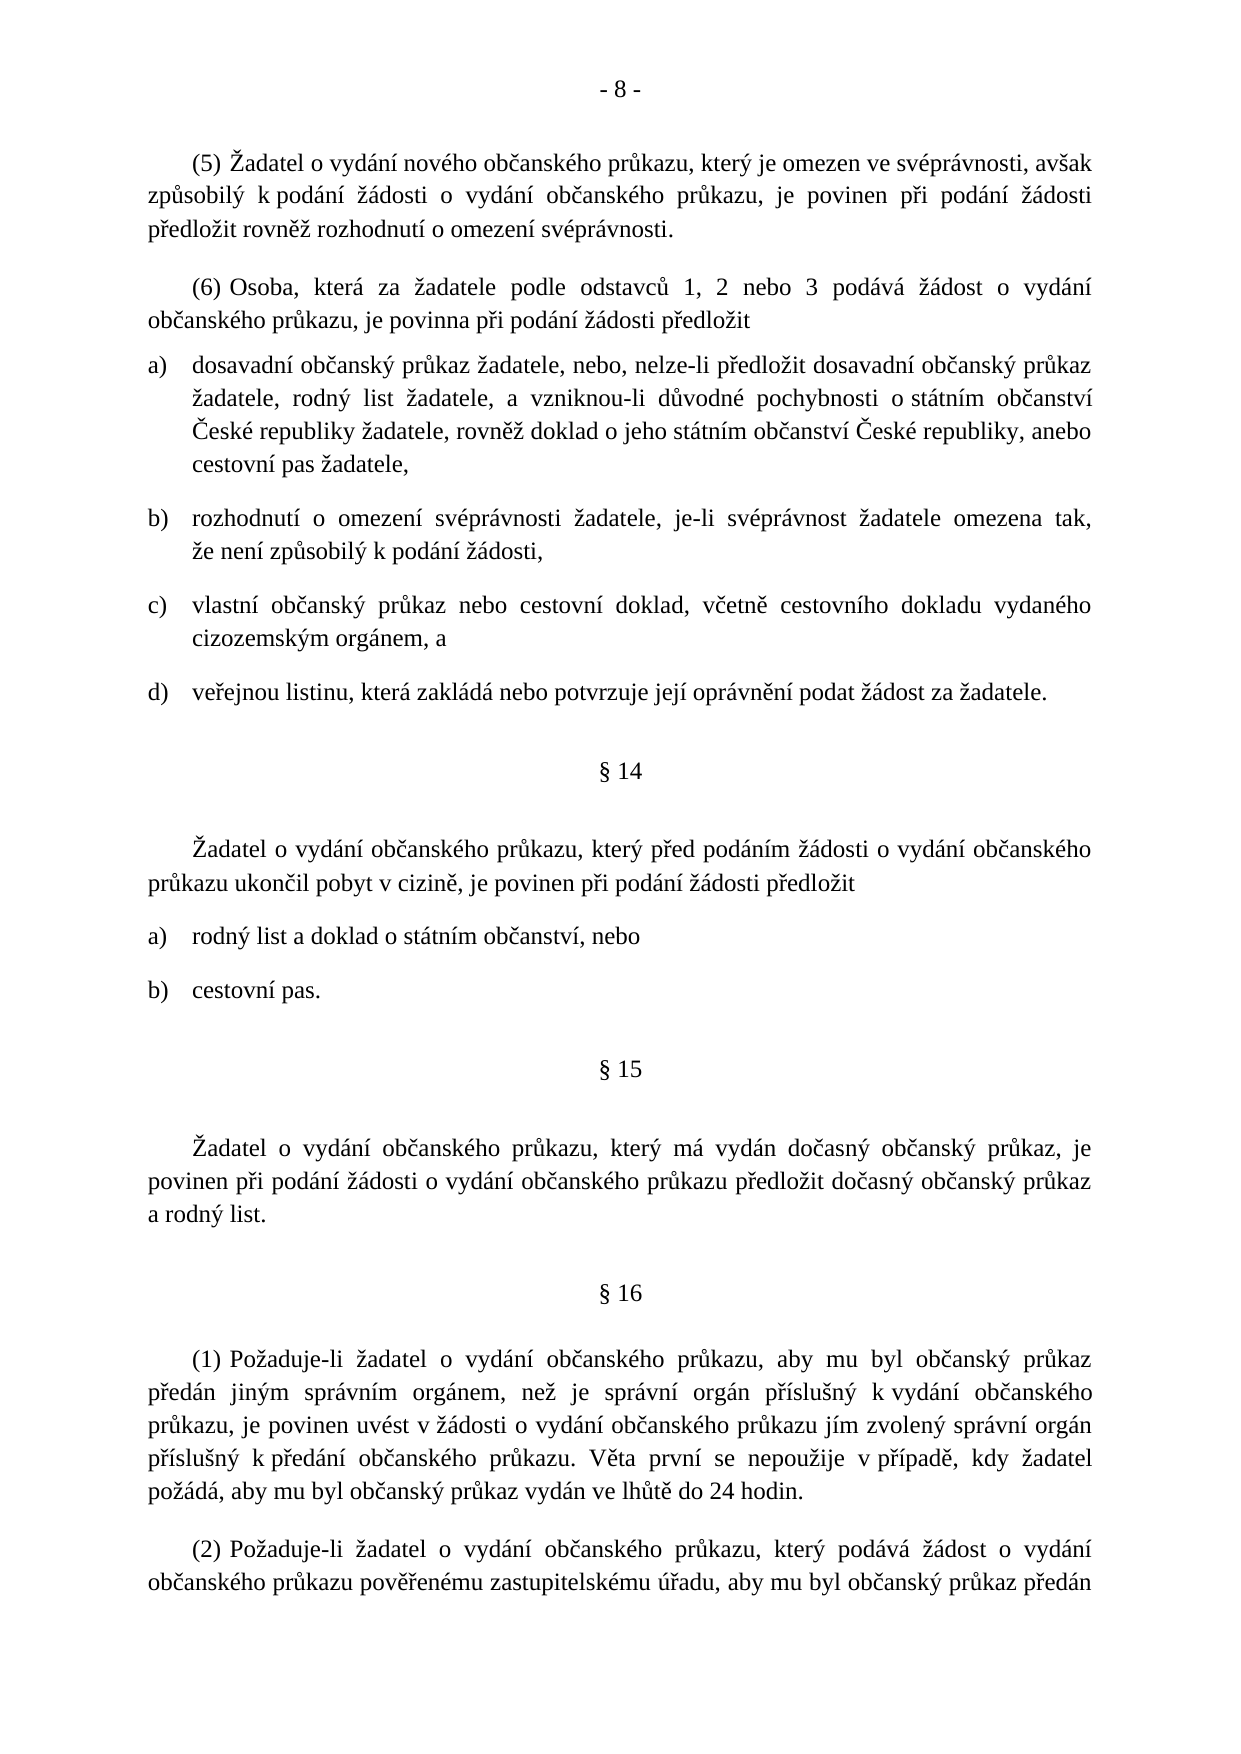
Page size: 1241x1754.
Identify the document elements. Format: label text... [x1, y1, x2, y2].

text § 16 [148, 1278, 1093, 1307]
text dosavadní občanský průkaz žadatele, nebo, nelze-li předložit dosavadní občanský průkaz žadatele, rodný list žadatele, a vzniknou-li důvodné pochybnosti o státním občanství České republiky žadatele, rovněž doklad o jeho státním občanství České republiky, anebo cestovní pas žadatele, [148, 350, 1093, 478]
text Žadatel o vydání nového občanského průkazu, který je omezen ve svéprávnosti, avšak způsobilý k podání žádosti o vydání občanského průkazu, je povinen při podání žádosti předložit rovněž rozhodnutí o omezení svéprávnosti. [148, 148, 1093, 242]
list Požaduje-li žadatel o vydání občanského průkazu, aby mu byl občanský průkaz předán jiným správním orgánem, než je správní orgán příslušný k vydání občanského průkazu, je povinen uvést v žádosti o vydání občanského průkazu jím zvolený správní orgán příslušný k předání občanského průkazu. Věta první se nepoužije v případě, kdy žadatel požádá, aby mu byl občanský průkaz vydán ve lhůtě do 24 hodin. [148, 1344, 1093, 1505]
text § 15 [148, 1054, 1093, 1083]
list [148, 1534, 1093, 1596]
list cestovní pas. [148, 975, 1093, 1004]
text Osoba, která za žadatele podle odstavců 1, 2 nebo 3 podává žádost o vydání občanského průkazu, je povinna při podání žádosti předložit [148, 272, 1093, 333]
text Žadatel o vydání občanského průkazu, který před podáním žádosti o vydání občanského průkazu ukončil pobyt v cizině, je povinen při podání žádosti předložit [148, 834, 1093, 896]
text vlastní občanský průkaz nebo cestovní doklad, včetně cestovního dokladu vydaného cizozemským orgánem, a [148, 590, 1093, 652]
list rodný list a doklad o státním občanství, nebo [148, 921, 1093, 950]
text § 14 [148, 756, 1093, 784]
text rozhodnutí o omezení svéprávnosti žadatele, je-li svéprávnost žadatele omezena tak, že není způsobilý k podání žádosti, [148, 503, 1093, 565]
text veřejnou listinu, která zakládá nebo potvrzuje její oprávnění podat žádost za žadatele. [148, 677, 1093, 706]
text Žadatel o vydání občanského průkazu, který má vydán dočasný občanský průkaz, je povinen při podání žádosti o vydání občanského průkazu předložit dočasný občanský průkaz a rodný list. [148, 1133, 1093, 1228]
